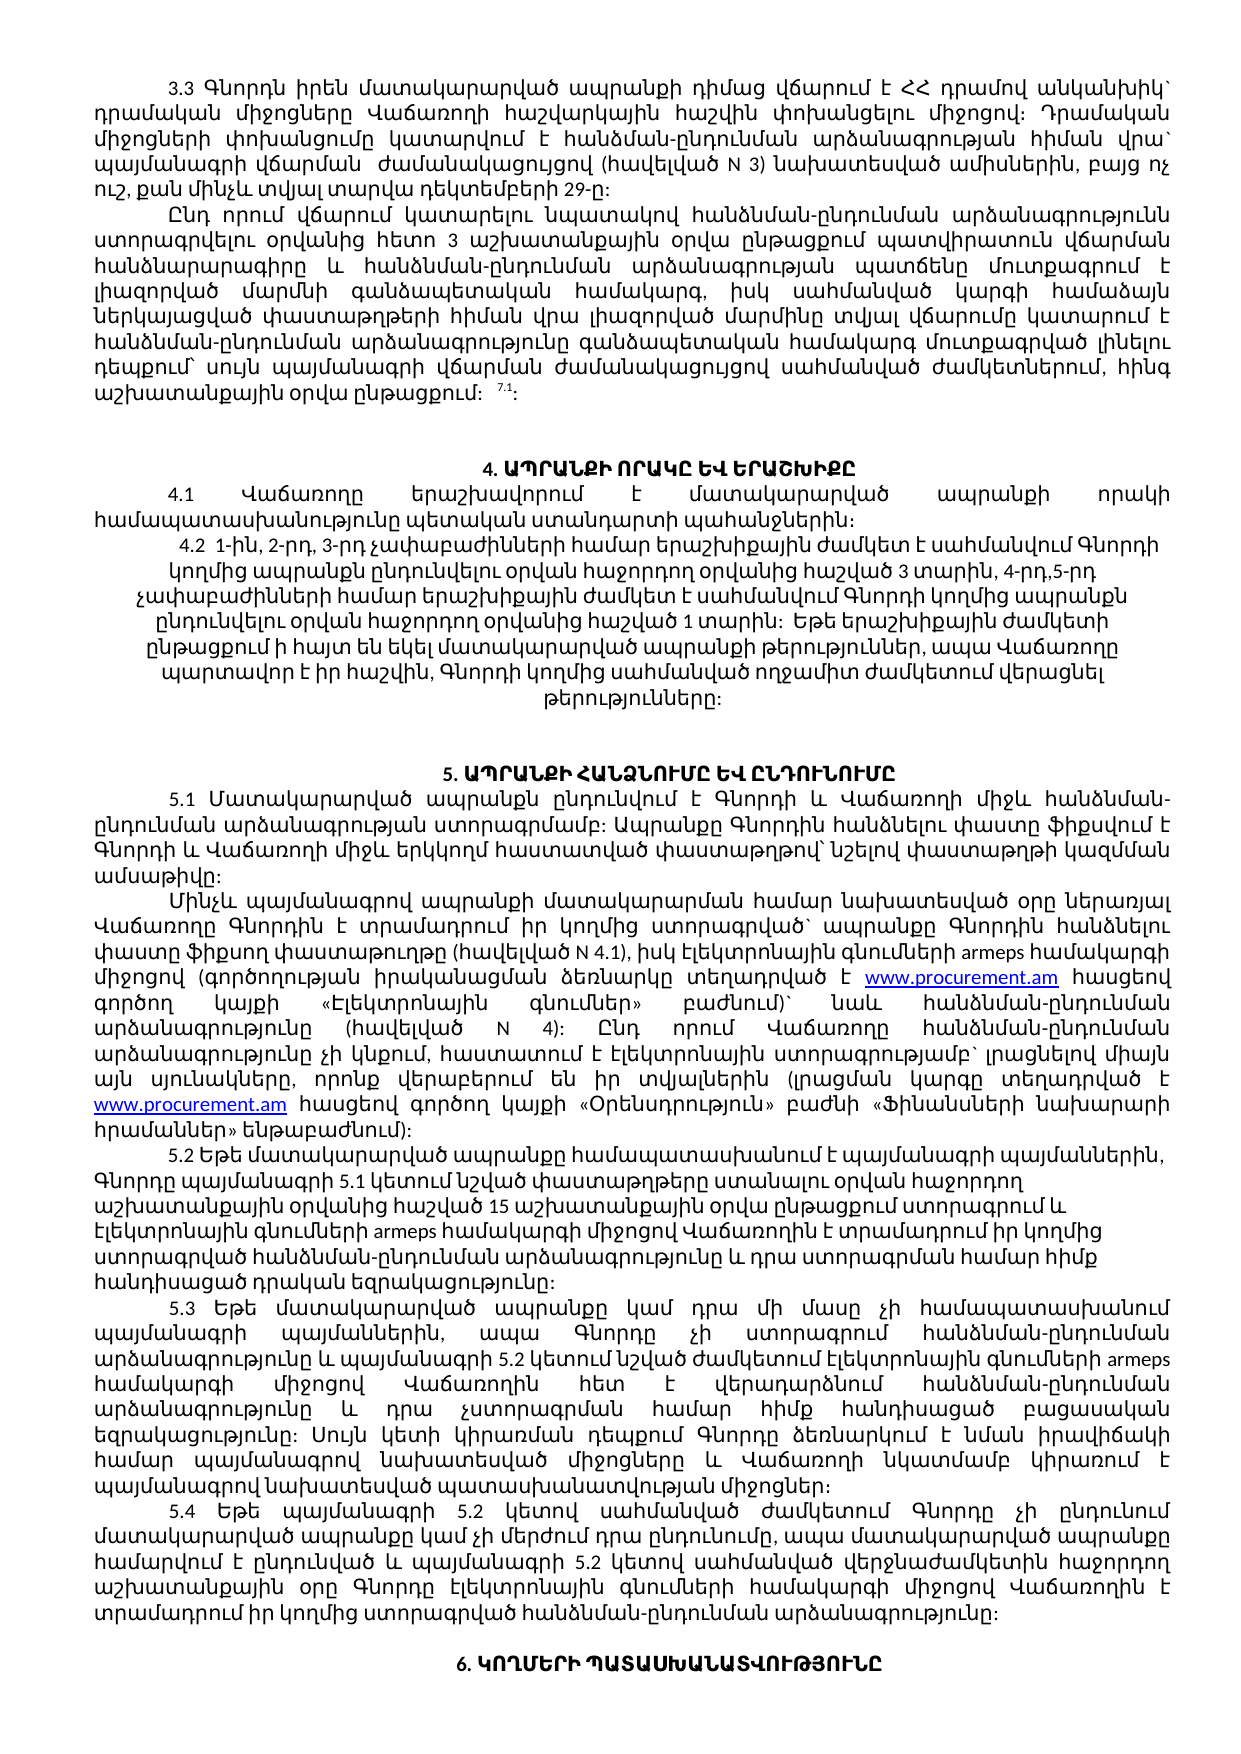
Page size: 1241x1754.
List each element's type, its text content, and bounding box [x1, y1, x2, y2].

text 5.3 Եթե մատակարարված ապրանքը կամ դրա մի մասը չի համապատասխանում պայմանագրի պայմաններին, ապա Գնորդը չի ստորագրում հանձնման-ընդունման արձանագրությունը և պայմանագրի 5.2 կետում նշված ժամկետում էլեկտրոնային գնումների armeps համակարգի միջոցով Վաճառողին հետ է վերադարձնում հանձնման-ընդունման արձանագրությունը և դրա չստորագրման համար հիմք հանդիսացած բացասական եզրակացությունը: Սույն կետի կիրառման դեպքում Գնորդը ձեռնարկում է նման իրավիճակի համար պայմանագրով նախատեսված միջոցները և Վաճառողի նկատմամբ կիրառում է պայմանագրով նախատեսված պատասխանատվության միջոցներ։ [94, 1295, 1171, 1498]
text 4. ԱՊՐԱՆՔԻ ՈՐԱԿԸ ԵՎ ԵՐԱՇԽԻՔԸ [94, 456, 1171, 482]
text Մինչև պայմանագրով ապրանքի մատակարարման համար նախատեսված օրը ներառյալ Վաճառողը Գնորդին է տրամադրում իր կողմից ստորագրված` ապրանքը Գնորդին հանձնելու փաստը ֆիքսող փաստաթուղթը (հավելված N 4.1), իսկ էլեկտրոնային գնումների armeps համակարգի միջոցով (գործողության իրականացման ձեռնարկը տեղադրված է www.procurement.am հասցեով գործող կայքի «Էլեկտրոնային գնումներ» բաժնում)` նաև հանձնման-ընդունման արձանագրությունը (հավելված N 4): Ընդ որում Վաճառողը հանձնման-ընդունման արձանագրությունը չի կնքում, հաստատում է էլեկտրոնային ստորագրությամբ` լրացնելով միայն այն սյունակները, որոնք վերաբերում են իր տվյալներին (լրացման կարգը տեղադրված է www.procurement.am հասցեով գործող կայքի «Օրենսդրություն» բաժնի «Ֆինանսների նախարարի հրամաններ» ենթաբաժնում): [94, 888, 1171, 1142]
text 4.1 Վաճառողը երաշխավորում է մատակարարված ապրանքի որակի համապատասխանությունը պետական ստանդարտի պահանջներին։ [94, 482, 1171, 532]
text 3.3 Գնորդն իրեն մատակարարված ապրանքի դիմաց վճարում է ՀՀ դրամով անկանխիկ` դրամական միջոցները Վաճառողի հաշվարկային հաշվին փոխանցելու միջոցով։ Դրամական միջոցների փոխանցումը կատարվում է հանձման-ընդունման արձանագրության հիման վրա` պայմանագրի վճարման ժամանակացույցով (հավելված N 3) նախատեսված ամիսներին, բայց ոչ ուշ, քան մինչև տվյալ տարվա դեկտեմբերի 29-ը: [94, 75, 1171, 202]
text 4.2 1-ին, 2-րդ, 3-րդ չափաբաժինների համար երաշխիքային ժամկետ է սահմանվում Գնորդի կողմից ապրանքն ընդունվելու օրվան հաջորդող օրվանից հաշված 3 տարին, 4-րդ,5-րդ չափաբաժինների համար երաշխիքային ժամկետ է սահմանվում Գնորդի կողմից ապրանքն ընդունվելու օրվան հաջորդող օրվանից հաշված 1 տարին: Եթե երաշխիքային ժամկետի ընթացքում ի հայտ են եկել մատակարարված ապրանքի թերություններ, ապա Վաճառողը պարտավոր է իր հաշվին, Գնորդի կողմից սահմանված ողջամիտ ժամկետում վերացնել թերությունները: [94, 532, 1171, 710]
text 5. ԱՊՐԱՆՔԻ ՀԱՆՁՆՈՒՄԸ ԵՎ ԸՆԴՈՒՆՈՒՄԸ [94, 761, 1171, 787]
text 5.2 Եթե մատակարարված ապրանքը համապատասխանում է պայմանագրի պայմաններին, Գնորդը պայմանագրի 5.1 կետում նշված փաստաթղթերը ստանալու օրվան հաջորդող աշխատանքային օրվանից հաշված 15 աշխատանքային օրվա ընթացքում ստորագրում և էլեկտրոնային գնումների armeps համակարգի միջոցով Վաճառողին է տրամադրում իր կողմից ստորագրված հանձնման-ընդունման արձանագրությունը և դրա ստորագրման համար հիմք հանդիսացած դրական եզրակացությունը: [94, 1142, 1171, 1295]
text 5.4 Եթե պայմանագրի 5.2 կետով սահմանված ժամկետում Գնորդը չի ընդունում մատակարարված ապրանքը կամ չի մերժում դրա ընդունումը, ապա մատակարարված ապրանքը համարվում է ընդունված և պայմանագրի 5.2 կետով սահմանված վերջնաժամկետին հաջորդող աշխատանքային օրը Գնորդը էլեկտրոնային գնումների համակարգի միջոցով Վաճառողին է տրամադրում իր կողմից ստորագրված հանձնման-ընդունման արձանագրությունը: [94, 1498, 1171, 1625]
text 5.1 Մատակարարված ապրանքն ընդունվում է Գնորդի և Վաճառողի միջև հանձնման-ընդունման արձանագրության ստորագրմամբ: Ապրանքը Գնորդին հանձնելու փաստը ֆիքսվում է Գնորդի և Վաճառողի միջև երկկողմ հաստատված փաստաթղթով՝ նշելով փաստաթղթի կազմման ամսաթիվը: [94, 787, 1171, 888]
text 6. ԿՈՂՄԵՐԻ ՊԱՏԱՍԽԱՆԱՏՎՈՒԹՅՈՒՆԸ [94, 1651, 1171, 1676]
